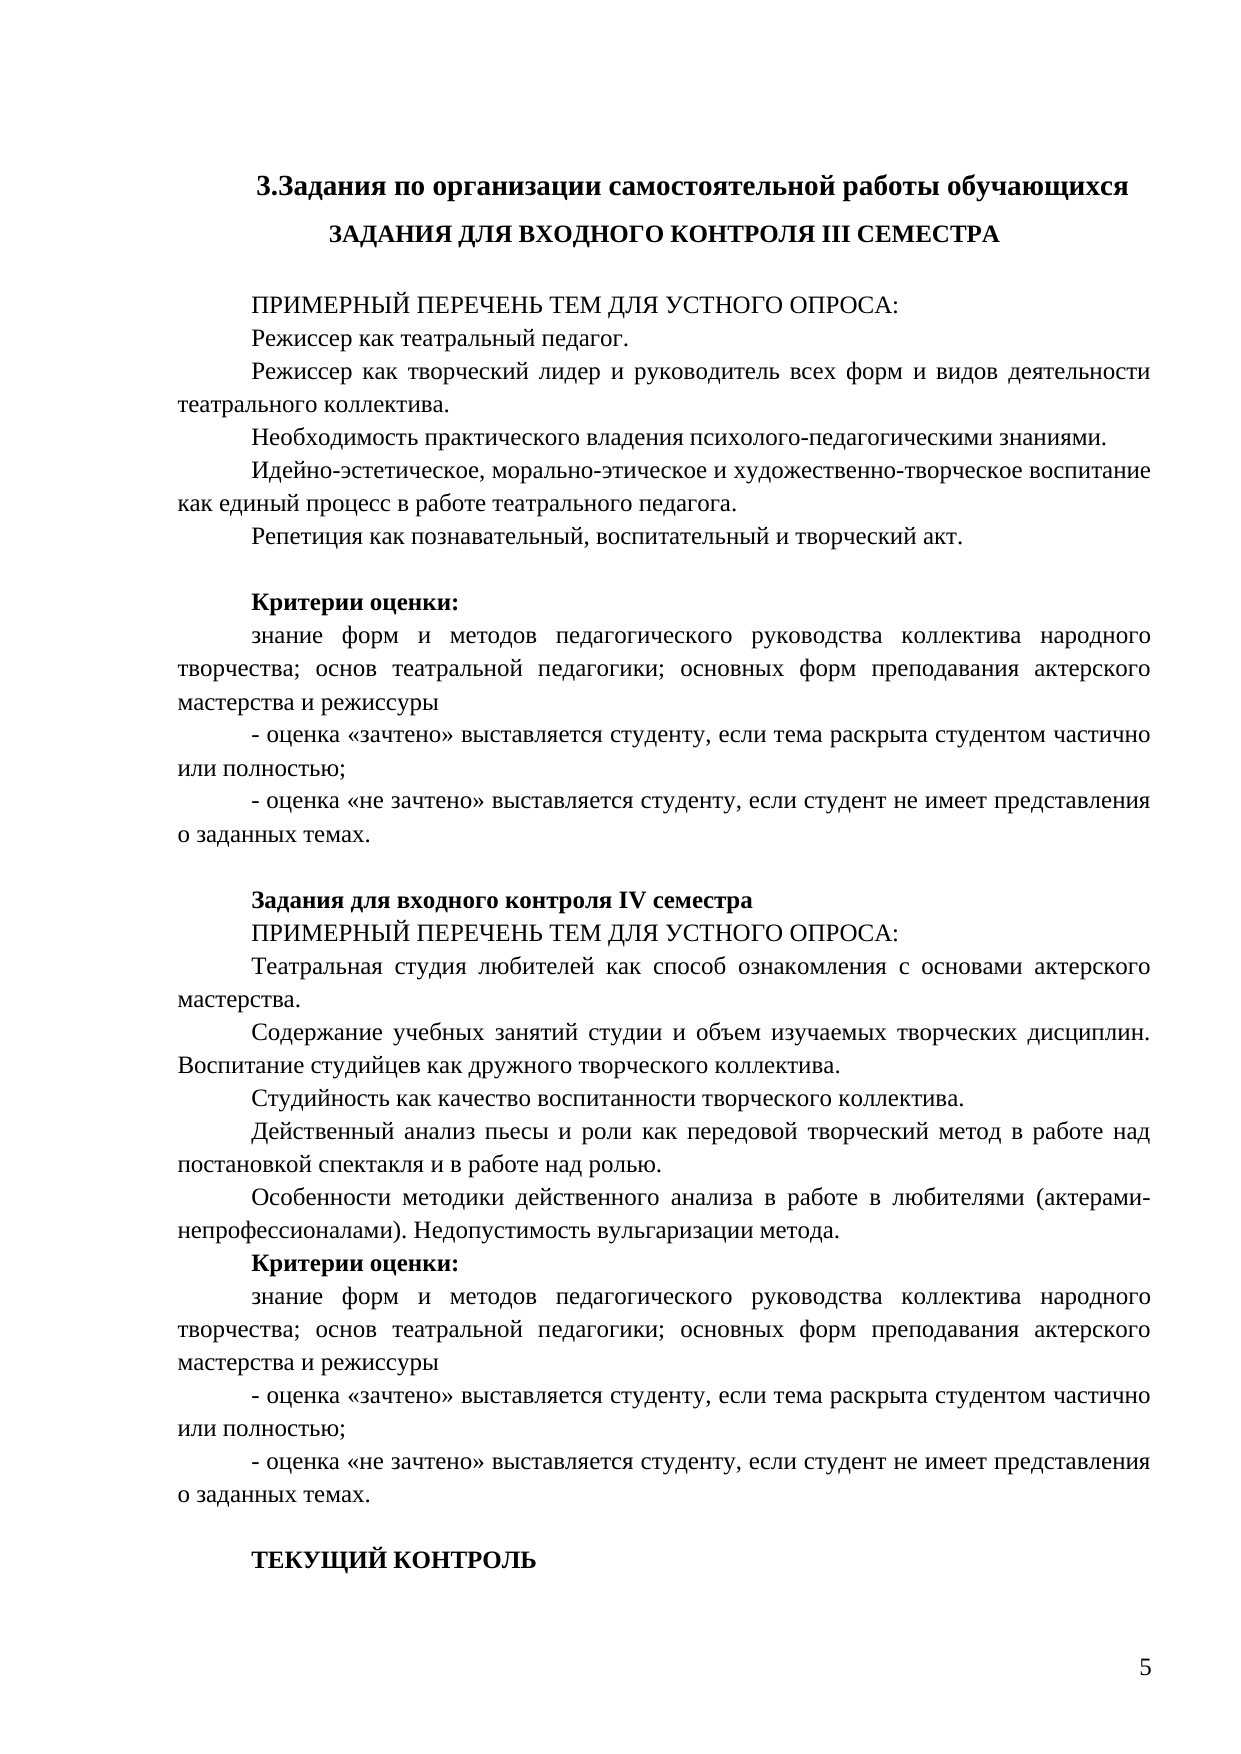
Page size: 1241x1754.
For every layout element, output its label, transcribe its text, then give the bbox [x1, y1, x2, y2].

text Театральная студия любителей как способ ознакомления с основами актерского мастерства. [177, 951, 1152, 1012]
text Особенности методики действенного анализа в работе в любителями (актерами-непрофессионалами). Недопустимость вульгаризации метода. [177, 1182, 1152, 1244]
text ЗАДАНИЯ ДЛЯ ВХОДНОГО КОНТРОЛЯ III СЕМЕСТРА [177, 219, 1152, 247]
text Действенный анализ пьесы и роли как передовой творческий метод в работе над постановкой спектакля и в работе над ролью. [177, 1116, 1152, 1178]
text - оценка «не зачтено» выставляется студенту, если студент не имеет представления о заданных темах. [177, 786, 1152, 847]
text Студийность как качество воспитанности творческого коллектива. [177, 1083, 1152, 1112]
text Режиссер как театральный педагог. [177, 323, 1152, 352]
text - оценка «зачтено» выставляется студенту, если тема раскрыта студентом частично или полностью; [177, 719, 1152, 781]
text Критерии оценки: [177, 1248, 1152, 1277]
text Содержание учебных занятий студии и объем изучаемых творческих дисциплин. Воспитание студийцев как дружного творческого коллектива. [177, 1017, 1152, 1078]
text Идейно-эстетическое, морально-этическое и художественно-творческое воспитание как единый процесс в работе театрального педагога. [177, 455, 1152, 517]
text - оценка «зачтено» выставляется студенту, если тема раскрыта студентом частично или полностью; [177, 1380, 1152, 1442]
text ТЕКУЩИЙ КОНТРОЛЬ [177, 1545, 1152, 1574]
text ПРИМЕРНЫЙ ПЕРЕЧЕНЬ ТЕМ ДЛЯ УСТНОГО ОПРОСА: [177, 290, 1152, 319]
text 3.Задания по организации самостоятельной работы обучающихся [177, 168, 1152, 202]
text Необходимость практического владения психолого-педагогическими знаниями. [177, 422, 1152, 451]
text Режиссер как творческий лидер и руководитель всех форм и видов деятельности театрального коллектива. [177, 356, 1152, 418]
text - оценка «не зачтено» выставляется студенту, если студент не имеет представления о заданных темах. [177, 1446, 1152, 1508]
text ПРИМЕРНЫЙ ПЕРЕЧЕНЬ ТЕМ ДЛЯ УСТНОГО ОПРОСА: [177, 918, 1152, 946]
text Репетиция как познавательный, воспитательный и творческий акт. [177, 521, 1152, 550]
text Задания для входного контроля IV семестра [177, 885, 1152, 913]
text Критерии оценки: [177, 587, 1152, 616]
